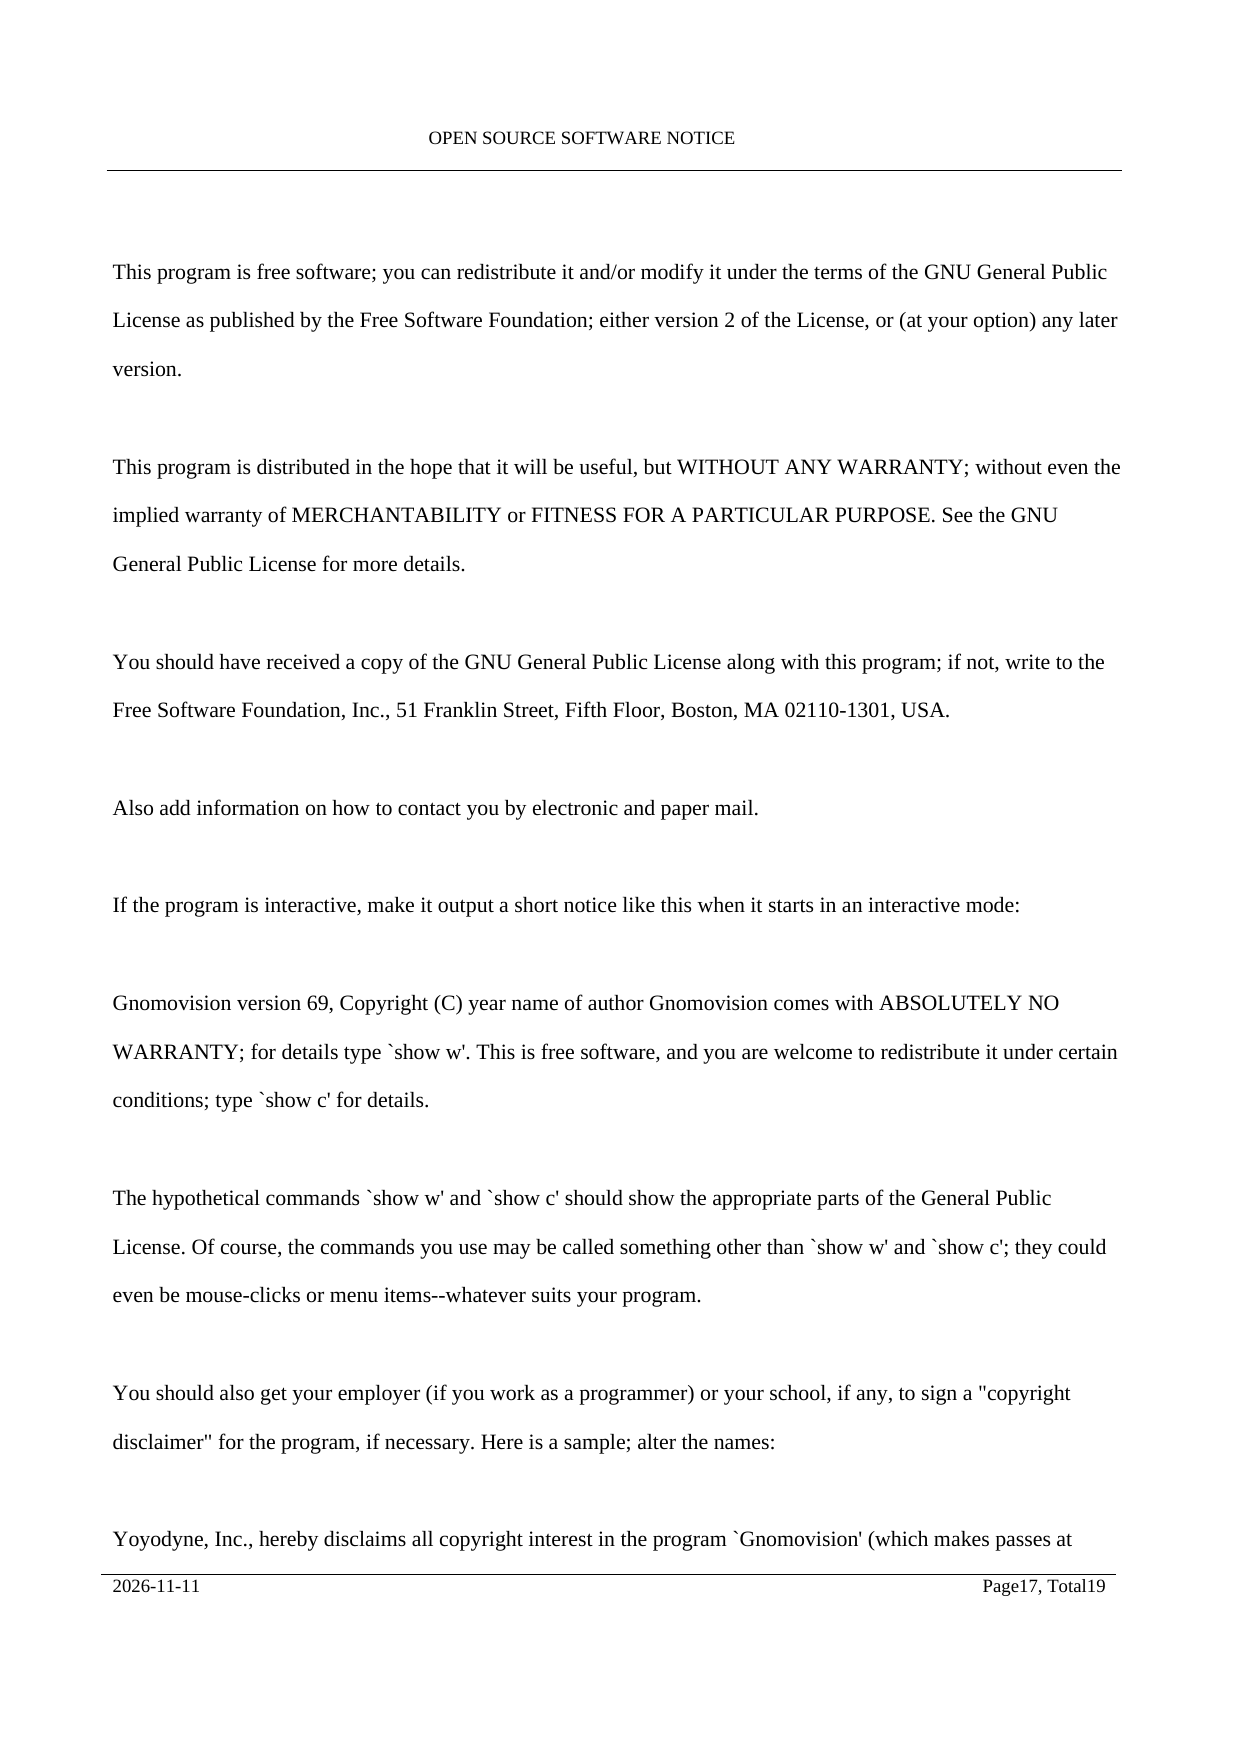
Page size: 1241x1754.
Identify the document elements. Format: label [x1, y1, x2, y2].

text [112, 206, 1128, 1555]
